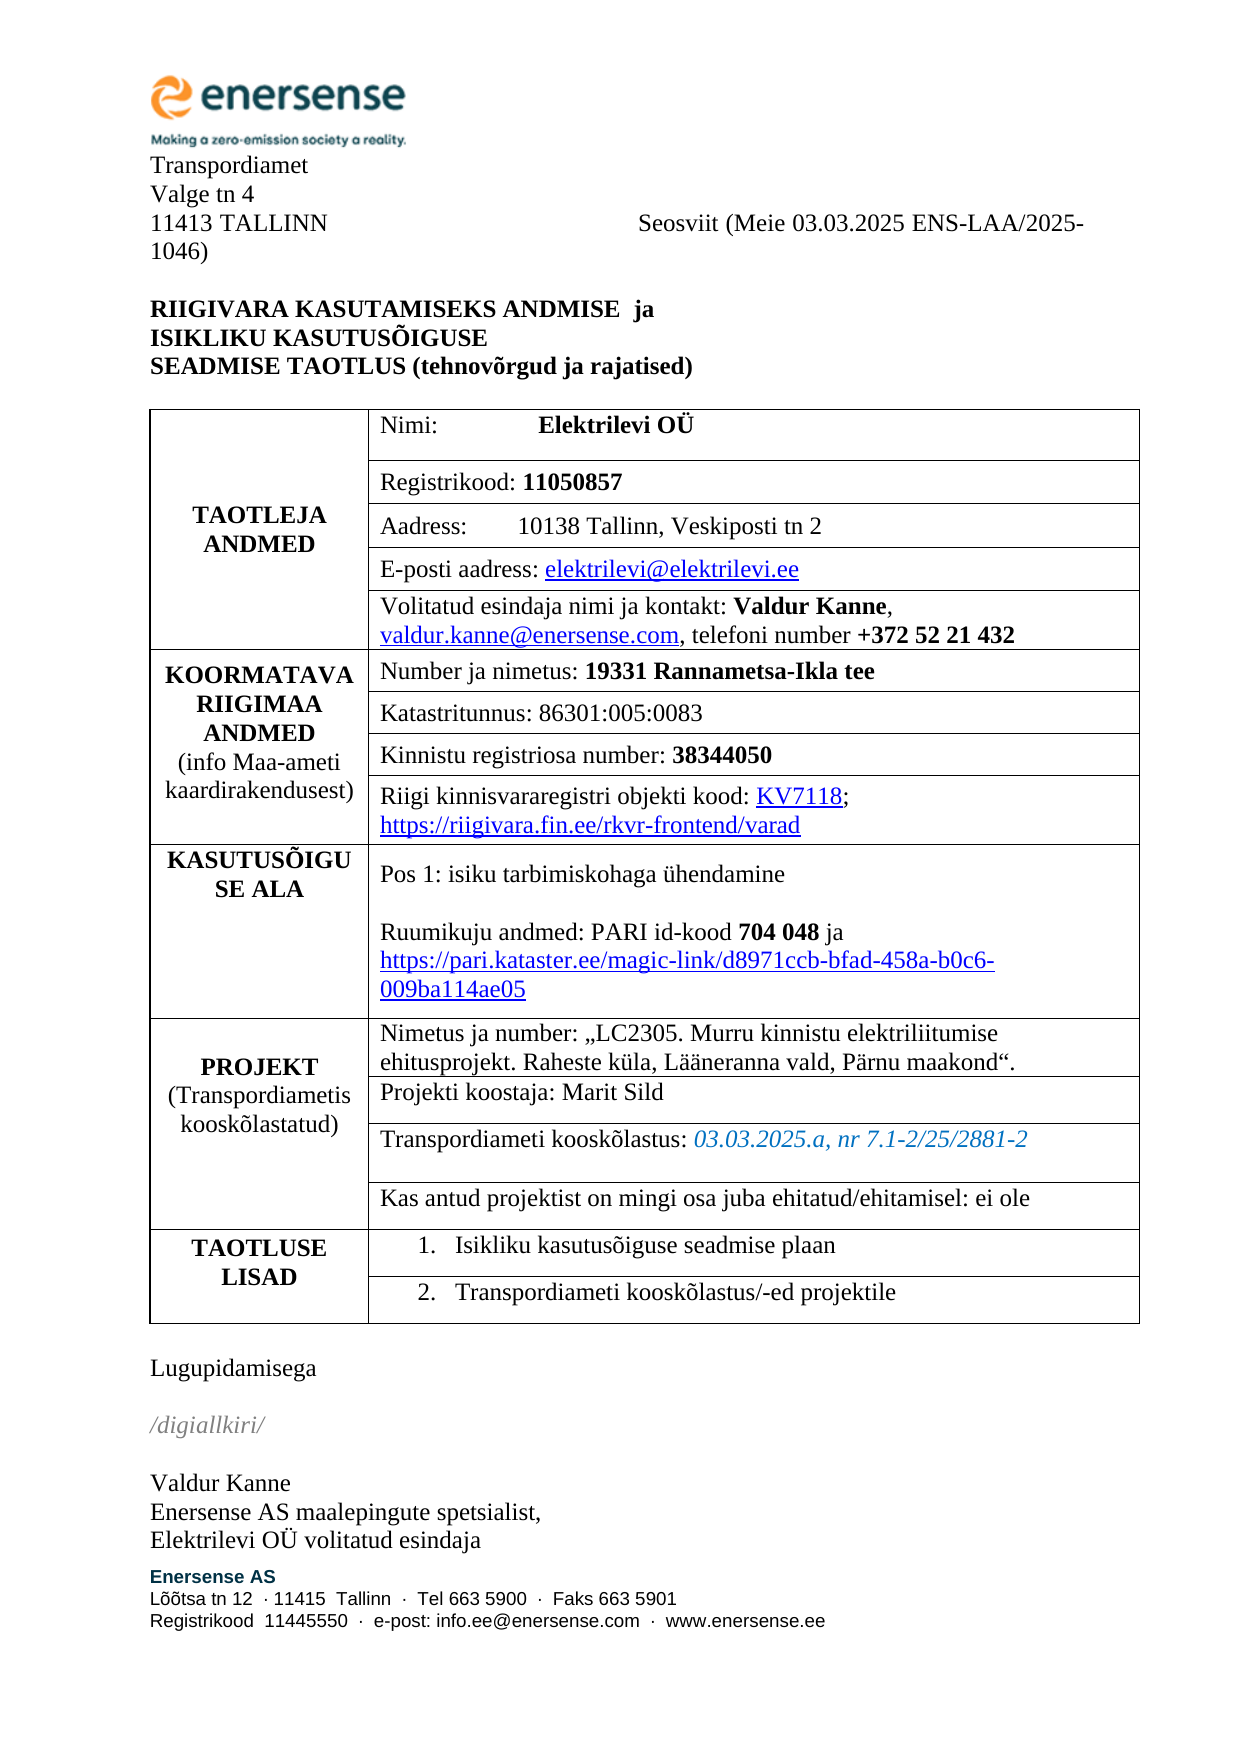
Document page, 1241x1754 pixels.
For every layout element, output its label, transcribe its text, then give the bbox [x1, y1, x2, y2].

table_cell PROJEKT (Transpordiametis kooskõlastatud) [151, 1019, 368, 1229]
text Lugupidamisega [150, 1353, 1090, 1411]
text Valge tn 4 [150, 179, 1090, 208]
picture [150, 73, 407, 151]
table_cell Projekti koostaja: Marit Sild [369, 1077, 1139, 1123]
table_cell Kinnistu registriosa number: 38344050 [369, 734, 1139, 775]
text RIIGIVARA KASUTAMISEKS ANDMISE ja [150, 294, 1090, 323]
text Valdur Kanne [150, 1468, 1090, 1497]
table_header Nimi: Elektrilevi OÜ [369, 410, 1139, 459]
table_cell Pos 1: isiku tarbimiskohaga ühendamine Ruumikuju andmed: PARI id-kood 704 048 ja https://pari.kataster.ee/magic-link/d8971ccb-bfad-458a-b0c6-009ba114ae05 [369, 845, 1139, 1017]
table_cell Transpordiameti kooskõlastus: 03.03.2025.a, nr 7.1-2/25/2881-2 [369, 1124, 1139, 1182]
text ISIKLIKU KASUTUSÕIGUSE [150, 323, 1090, 351]
table_cell Transpordiameti kooskõlastus/-ed projektile [369, 1277, 1139, 1323]
table_cell Aadress: 10138 Tallinn, Veskiposti tn 2 [369, 504, 1139, 547]
text /digiallkiri/ [150, 1411, 1090, 1468]
table_cell KOORMATAVA RIIGIMAA ANDMED (info Maa-ameti kaardirakendusest) [151, 650, 368, 844]
table_cell Nimetus ja number: „LC2305. Murru kinnistu elektriliitumise ehitusprojekt. Raheste küla, Lääneranna vald, Pärnu maakond“. [369, 1019, 1139, 1076]
table_cell Katastritunnus: 86301:005:0083 [369, 692, 1139, 733]
table_cell Registrikood: 11050857 [369, 461, 1139, 503]
text Transpordiamet [150, 150, 1090, 179]
table_cell Isikliku kasutusõiguse seadmise plaan [369, 1230, 1139, 1276]
table_cell Kas antud projektist on mingi osa juba ehitatud/ehitamisel: ei ole [369, 1183, 1139, 1229]
table_header TAOTLEJA ANDMED [151, 410, 368, 648]
text Enersense AS maalepingute spetsialist, [150, 1497, 1090, 1526]
text Elektrilevi OÜ volitatud esindaja [150, 1526, 1090, 1554]
table_cell Volitatud esindaja nimi ja kontakt: Valdur Kanne, valdur.kanne@enersense.com, telefoni number +372 52 21 432 [369, 591, 1139, 648]
table_cell E-posti aadress: elektrilevi@elektrilevi.ee [369, 548, 1139, 590]
table_cell TAOTLUSE LISAD [151, 1230, 368, 1323]
table_cell Riigi kinnisvararegistri objekti kood: KV7118; https://riigivara.fin.ee/rkvr-frontend/varad [369, 776, 1139, 844]
text SEADMISE TAOTLUS (tehnovõrgud ja rajatised) [150, 351, 1090, 380]
table_cell KASUTUSÕIGUSE ALA [151, 845, 368, 1017]
text 11413 TALLINN Seosviit (Meie 03.03.2025 ENS-LAA/2025-1046) [150, 208, 1090, 265]
table_cell Number ja nimetus: 19331 Rannametsa-Ikla tee [369, 650, 1139, 691]
